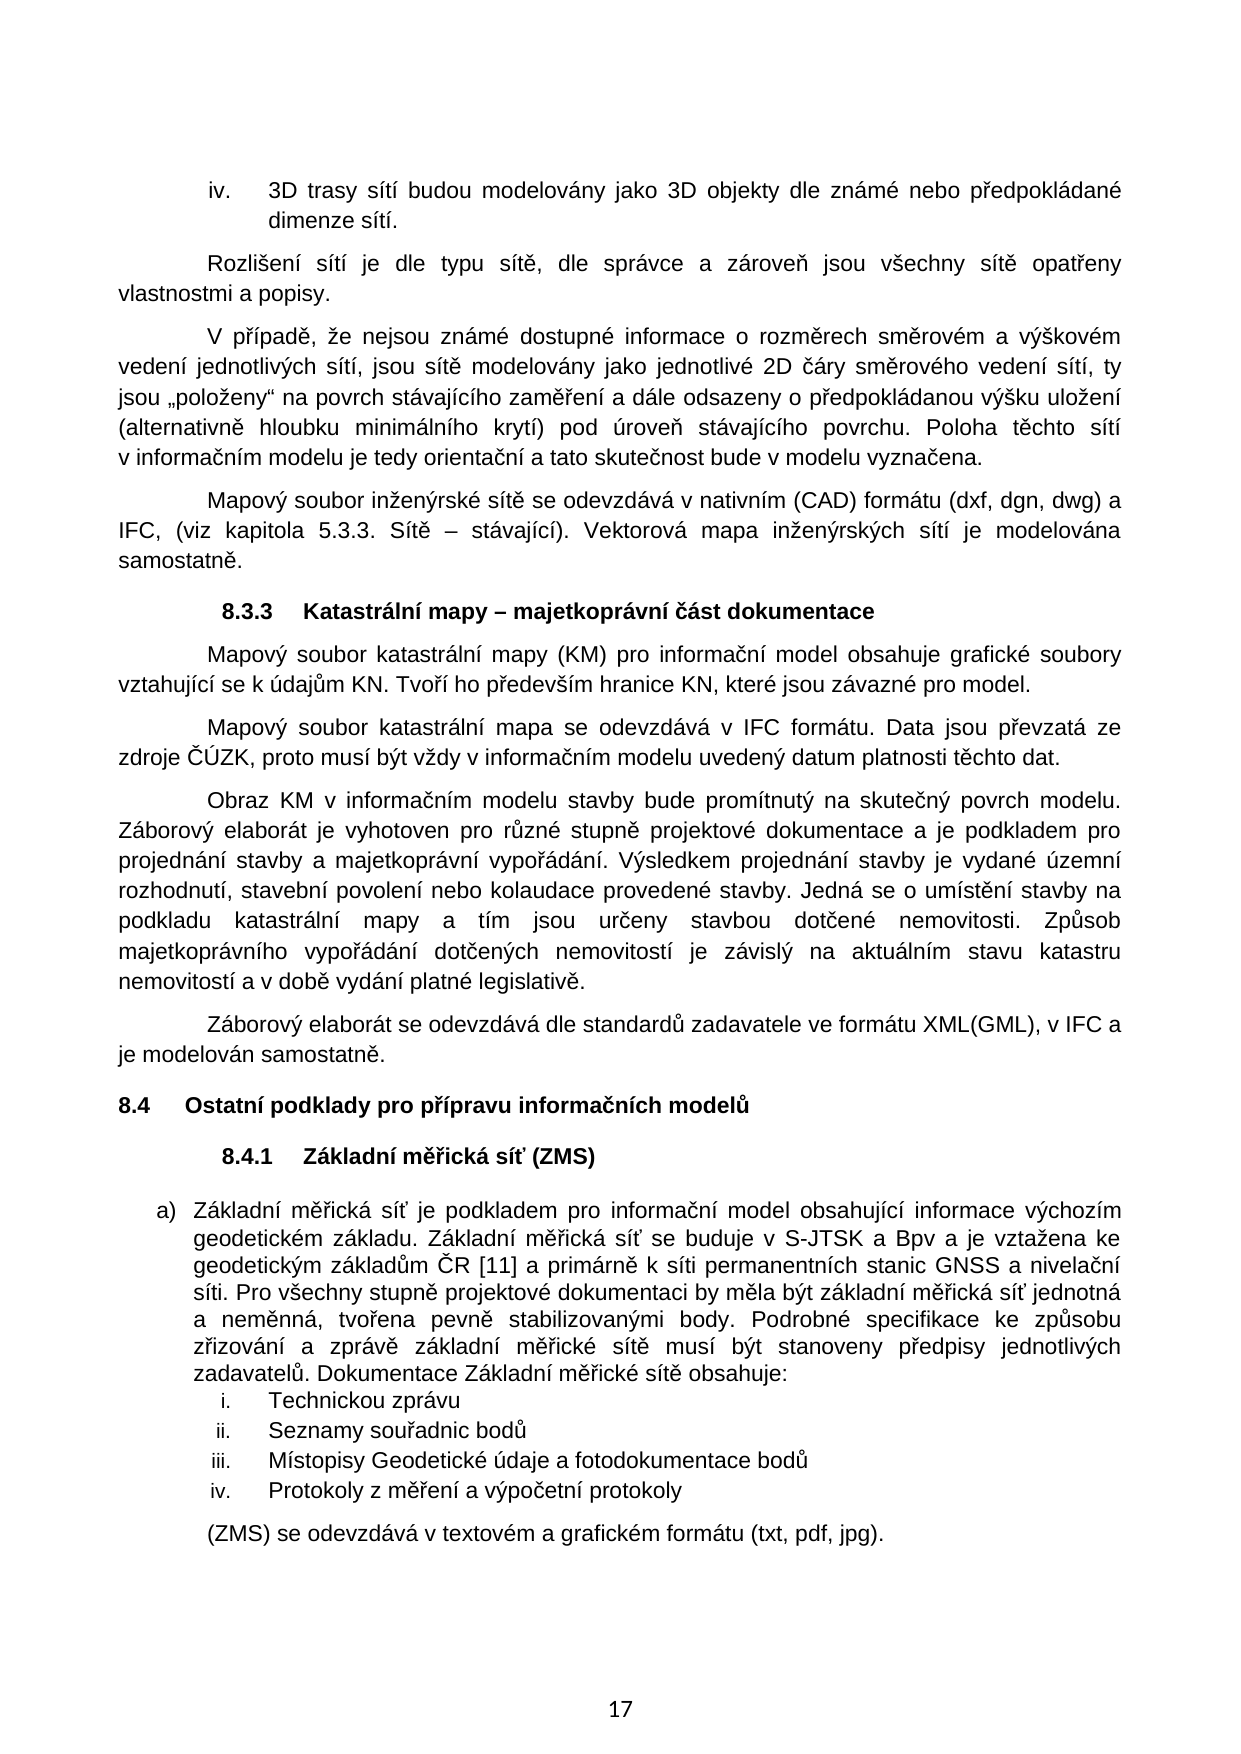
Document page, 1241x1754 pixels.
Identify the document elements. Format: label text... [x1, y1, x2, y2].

text V případě, že nejsou známé dostupné informace o rozměrech směrovém a výškovém vedení jednotlivých sítí, jsou sítě modelovány jako jednotlivé 2D čáry směrového vedení sítí, ty jsou „položeny“ na povrch stávajícího zaměření a dále odsazeny o předpokládanou výšku uložení (alternativně hloubku minimálního krytí) pod úroveň stávajícího povrchu. Poloha těchto sítí v informačním modelu je tedy orientační a tato skutečnost bude v modelu vyznačena. [118, 323, 1122, 470]
list 3D trasy sítí budou modelovány jako 3D objekty dle známé nebo předpokládané dimenze sítí. [231, 177, 1122, 234]
list Místopisy Geodetické údaje a fotodokumentace bodů [231, 1447, 1122, 1474]
text Obraz KM v informačním modelu stavby bude promítnutý na skutečný povrch modelu. Záborový elaborát je vyhotoven pro různé stupně projektové dokumentace a je podkladem pro projednání stavby a majetkoprávní vypořádání. Výsledkem projednání stavby je vydané územní rozhodnutí, stavební povolení nebo kolaudace provedené stavby. Jedná se o umístění stavby na podkladu katastrální mapy a tím jsou určeny stavbou dotčené nemovitosti. Způsob majetkoprávního vypořádání dotčených nemovitostí je závislý na aktuálním stavu katastru nemovitostí a v době vydání platné legislativě. [118, 787, 1122, 994]
text Mapový soubor katastrální mapy (KM) pro informační model obsahuje grafické soubory vztahující se k údajům KN. Tvoří ho především hranice KN, které jsou závazné pro model. [118, 641, 1122, 697]
list Technickou zprávu [231, 1387, 1122, 1413]
text Mapový soubor inženýrské sítě se odevzdává v nativním (CAD) formátu (dxf, dgn, dwg) a IFC, (viz kapitola 5.3.3. Sítě – stávající). Vektorová mapa inženýrských sítí je modelována samostatně. [118, 487, 1122, 573]
list Základní měřická síť (ZMS) [222, 1143, 1122, 1169]
list Ostatní podklady pro přípravu informačních modelů [118, 1092, 1122, 1118]
text Záborový elaborát se odevzdává dle standardů zadavatele ve formátu XML(GML), v IFC a je modelován samostatně. [118, 1011, 1122, 1067]
text (ZMS) se odevzdává v textovém a grafickém formátu (txt, pdf, jpg). [118, 1520, 1122, 1547]
list Katastrální mapy – majetkoprávní část dokumentace [222, 598, 1122, 624]
list Seznamy souřadnic bodů [231, 1417, 1122, 1443]
list Základní měřická síť je podkladem pro informační model obsahující informace výchozím geodetickém základu. Základní měřická síť se buduje v S-JTSK a Bpv a je vztažena ke geodetickým základům ČR [11] a primárně k síti permanentních stanic GNSS a nivelační síti. Pro všechny stupně projektové dokumentaci by měla být základní měřická síť jednotná a neměnná, tvořena pevně stabilizovanými body. Podrobné specifikace ke způsobu zřizování a zprávě základní měřické sítě musí být stanoveny předpisy jednotlivých zadavatelů. Dokumentace Základní měřické sítě obsahuje: [156, 1197, 1122, 1387]
list Protokoly z měření a výpočetní protokoly [231, 1477, 1122, 1504]
text Mapový soubor katastrální mapa se odevzdává v IFC formátu. Data jsou převzatá ze zdroje ČÚZK, proto musí být vždy v informačním modelu uvedený datum platnosti těchto dat. [118, 714, 1122, 770]
text Rozlišení sítí je dle typu sítě, dle správce a zároveň jsou všechny sítě opatřeny vlastnostmi a popisy. [118, 250, 1122, 307]
